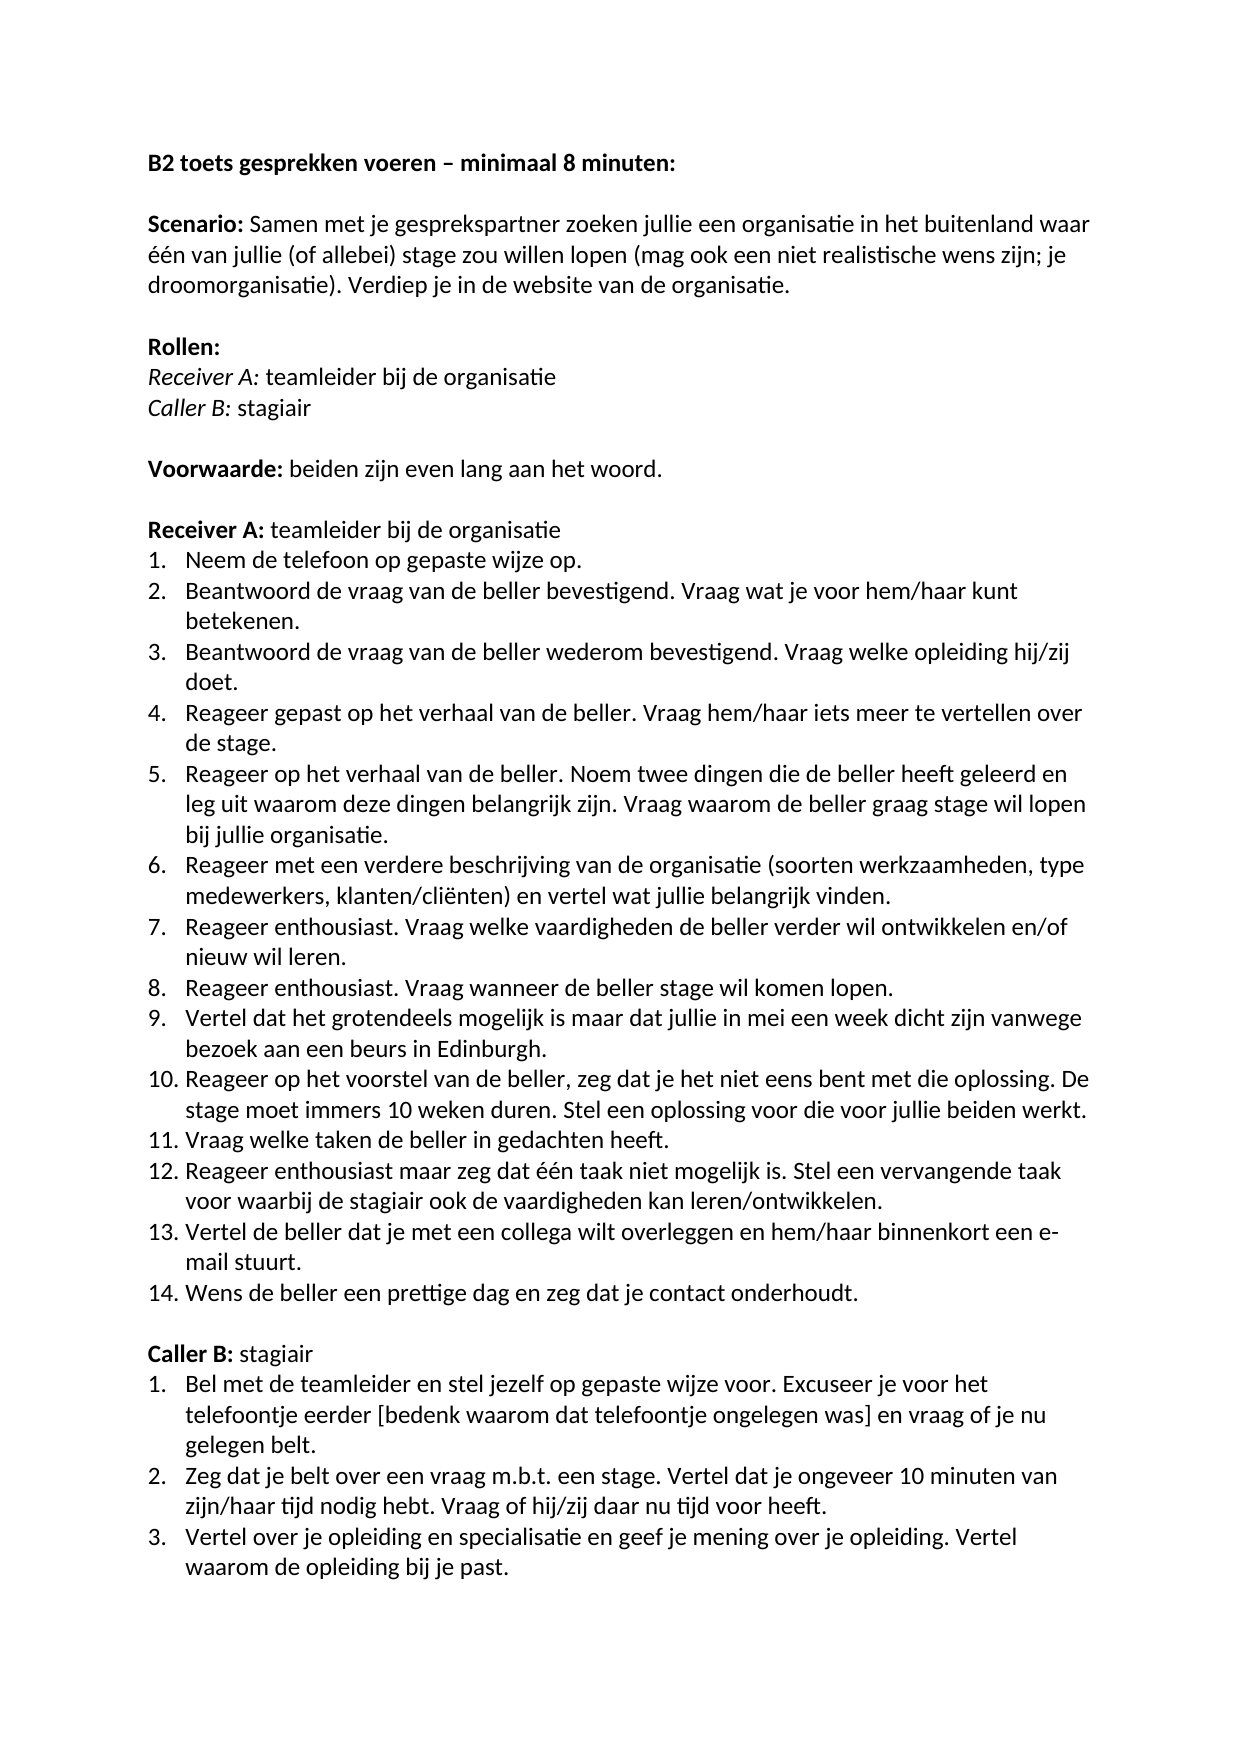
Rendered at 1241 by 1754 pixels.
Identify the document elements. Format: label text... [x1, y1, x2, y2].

list Beantwoord de vraag van de beller wederom bevestigend. Vraag welke opleiding hij/zij doet. [148, 636, 1093, 697]
text B2 toets gesprekken voeren – minimaal 8 minuten: [148, 148, 1093, 178]
list Reageer enthousiast maar zeg dat één taak niet mogelijk is. Stel een vervangende taak voor waarbij de stagiair ook de vaardigheden kan leren/ontwikkelen. [148, 1155, 1093, 1216]
text Voorwaarde: beiden zijn even lang aan het woord. [148, 453, 1093, 483]
list Reageer op het voorstel van de beller, zeg dat je het niet eens bent met die oplossing. De stage moet immers 10 weken duren. Stel een oplossing voor die voor jullie beiden werkt. [148, 1063, 1093, 1124]
text Caller B: stagiair [148, 392, 1093, 422]
list Zeg dat je belt over een vraag m.b.t. een stage. Vertel dat je ongeveer 10 minuten van zijn/haar tijd nodig hebt. Vraag of hij/zij daar nu tijd voor heeft. [148, 1460, 1093, 1521]
text Receiver A: teamleider bij de organisatie [148, 514, 1093, 544]
list Vertel dat het grotendeels mogelijk is maar dat jullie in mei een week dicht zijn vanwege bezoek aan een beurs in Edinburgh. [148, 1002, 1093, 1063]
list Vertel de beller dat je met een collega wilt overleggen en hem/haar binnenkort een e-mail stuurt. [148, 1216, 1093, 1277]
text Receiver A: teamleider bij de organisatie [148, 361, 1093, 392]
list Reageer enthousiast. Vraag wanneer de beller stage wil komen lopen. [148, 972, 1093, 1002]
text Rollen: [148, 331, 1093, 361]
list Reageer op het verhaal van de beller. Noem twee dingen die de beller heeft geleerd en leg uit waarom deze dingen belangrijk zijn. Vraag waarom de beller graag stage wil lopen bij jullie organisatie. [148, 758, 1093, 849]
list Wens de beller een prettige dag en zeg dat je contact onderhoudt. [148, 1277, 1093, 1307]
list Reageer met een verdere beschrijving van de organisatie (soorten werkzaamheden, type medewerkers, klanten/cliënten) en vertel wat jullie belangrijk vinden. [148, 849, 1093, 911]
list Bel met de teamleider en stel jezelf op gepaste wijze voor. Excuseer je voor het telefoontje eerder [bedenk waarom dat telefoontje ongelegen was] en vraag of je nu gelegen belt. [148, 1368, 1093, 1460]
list Reageer enthousiast. Vraag welke vaardigheden de beller verder wil ontwikkelen en/of nieuw wil leren. [148, 911, 1093, 972]
list Vertel over je opleiding en specialisatie en geef je mening over je opleiding. Vertel waarom de opleiding bij je past. [148, 1521, 1093, 1582]
list Beantwoord de vraag van de beller bevestigend. Vraag wat je voor hem/haar kunt betekenen. [148, 575, 1093, 636]
text Scenario: Samen met je gesprekspartner zoeken jullie een organisatie in het buitenland waar één van jullie (of allebei) stage zou willen lopen (mag ook een niet realistische wens zijn; je droomorganisatie). Verdiep je in de website van de organisatie. [148, 209, 1093, 300]
list Reageer gepast op het verhaal van de beller. Vraag hem/haar iets meer te vertellen over de stage. [148, 697, 1093, 758]
list Vraag welke taken de beller in gedachten heeft. [148, 1124, 1093, 1155]
text Caller B: stagiair [148, 1338, 1093, 1368]
list Neem de telefoon op gepaste wijze op. [148, 544, 1093, 575]
